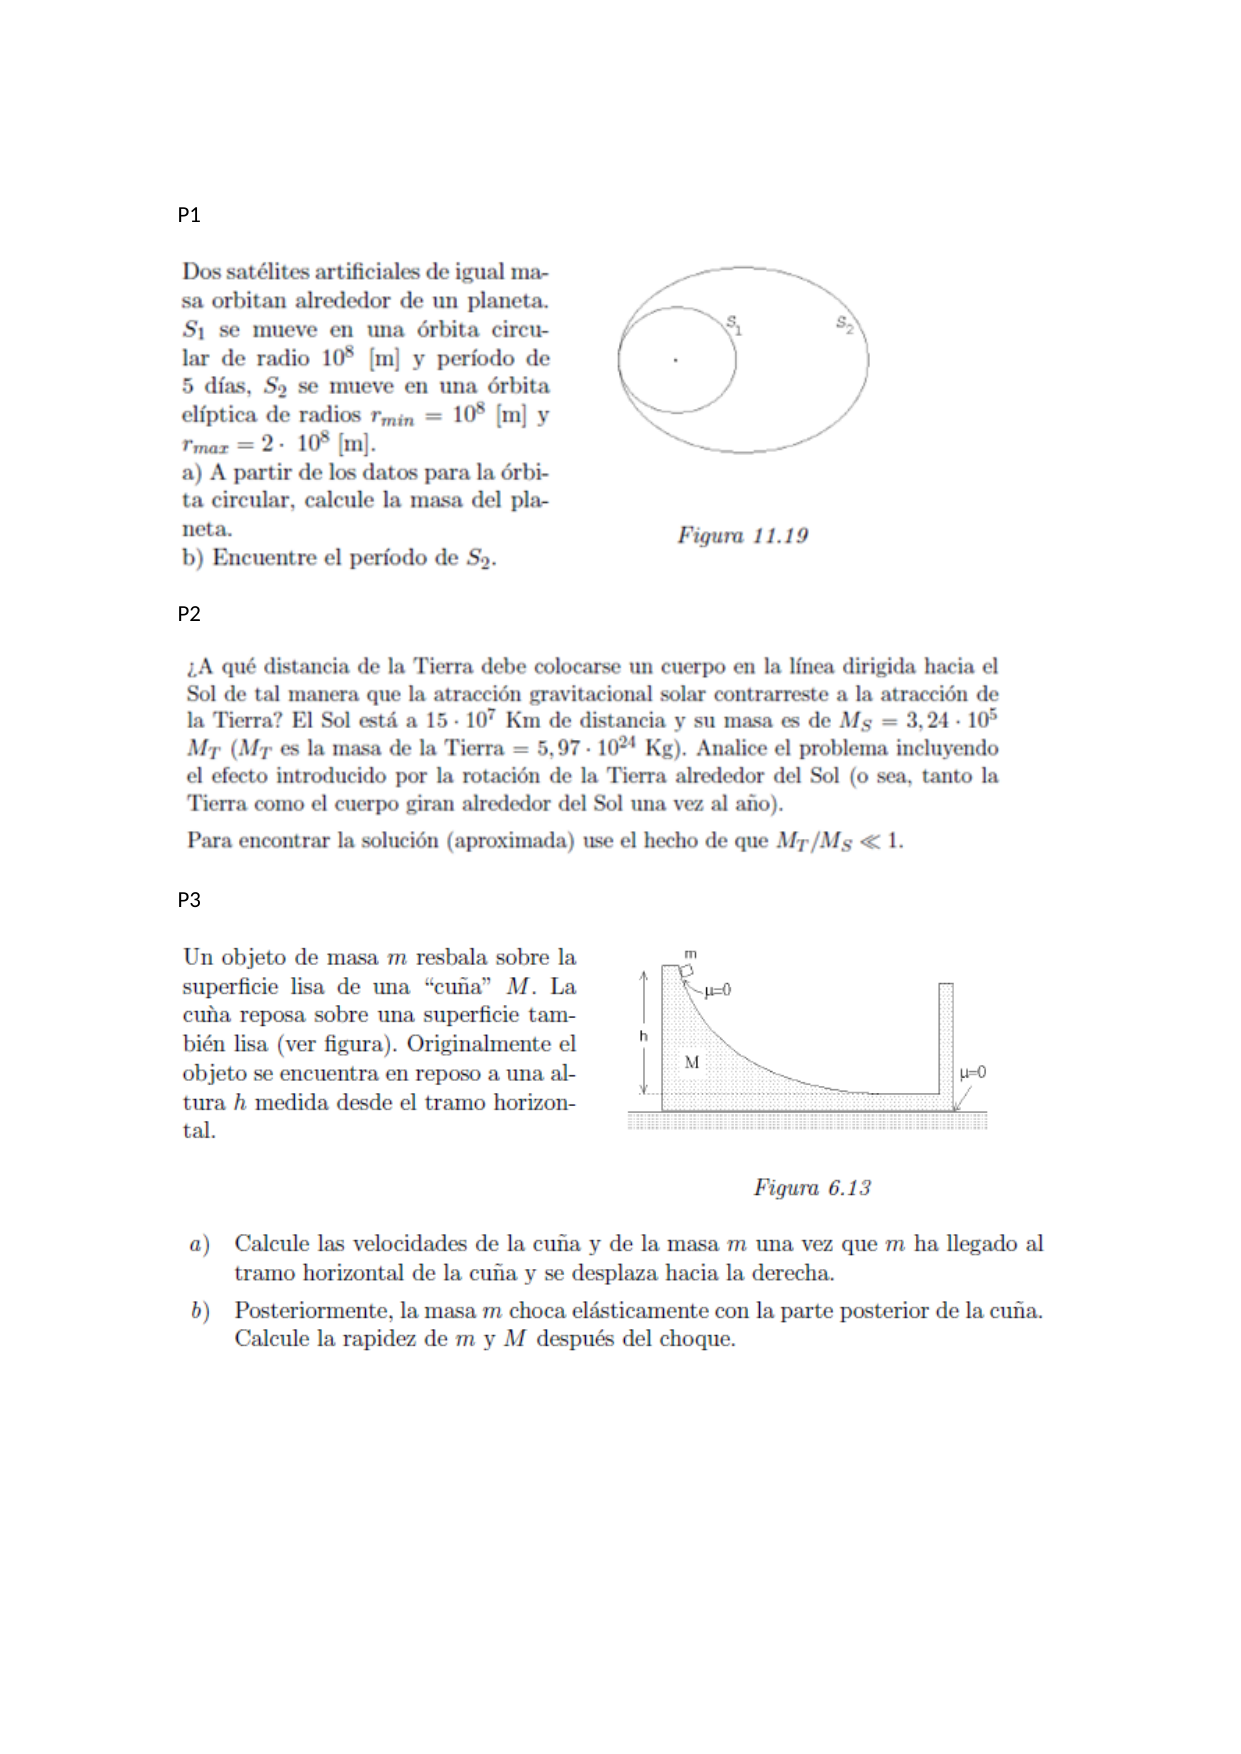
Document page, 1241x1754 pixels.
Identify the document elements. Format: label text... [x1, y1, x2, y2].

text P2 [177, 599, 1063, 627]
text P3 [177, 885, 1063, 913]
text P1 [177, 201, 1063, 229]
picture [177, 253, 1067, 574]
picture [177, 652, 1024, 860]
picture [177, 937, 1064, 1363]
